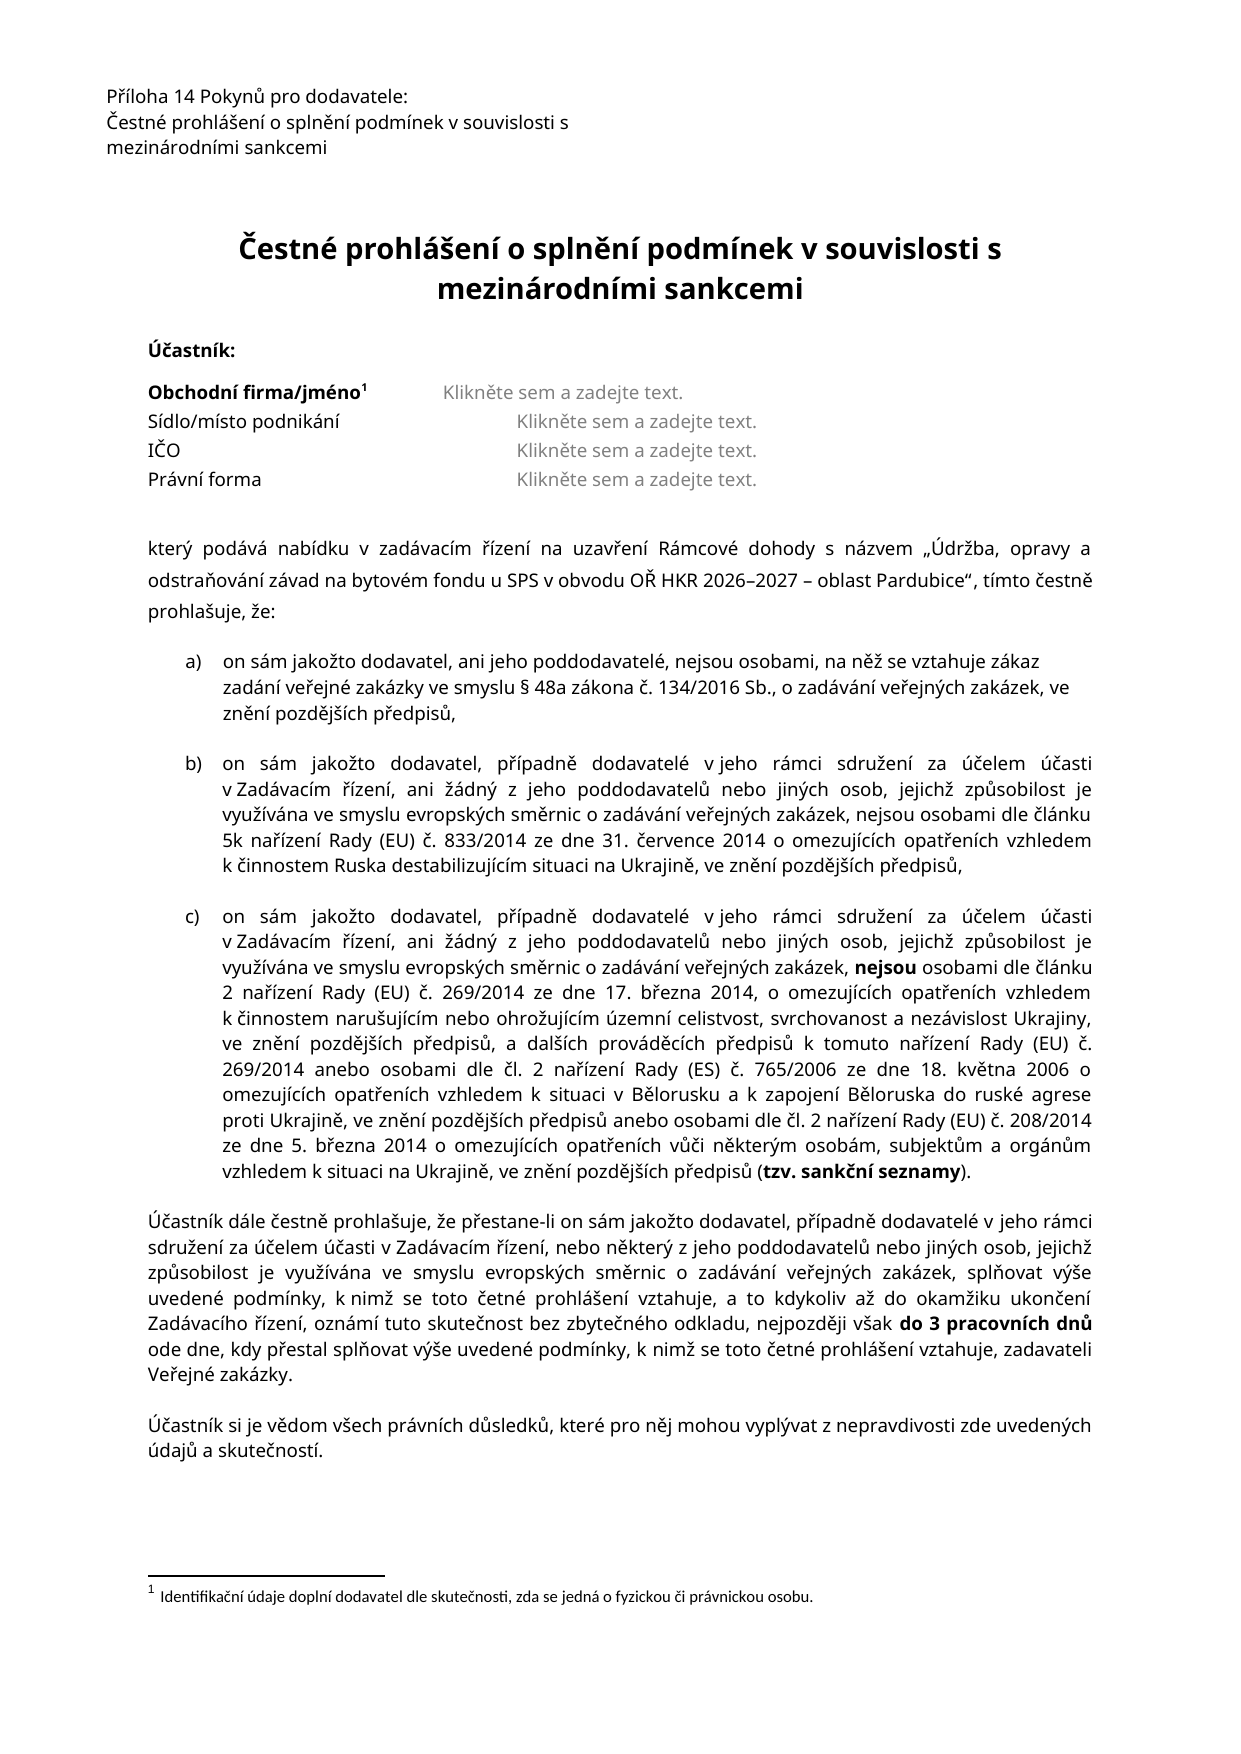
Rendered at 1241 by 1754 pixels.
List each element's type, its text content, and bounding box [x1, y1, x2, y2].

text IČO [148, 434, 1093, 463]
list on sám jakožto dodavatel, ani jeho poddodavatelé, nejsou osobami, na něž se vztahuje zákaz zadání veřejné zakázky ve smyslu § 48a zákona č. 134/2016 Sb., o zadávání veřejných zakázek, ve znění pozdějších předpisů, [185, 649, 1093, 725]
text Sídlo/místo podnikání [148, 405, 1093, 434]
text Účastník dále čestně prohlašuje, že přestane-li on sám jakožto dodavatel, případně dodavatelé v jeho rámci sdružení za účelem účasti v Zadávacím řízení, nebo některý z jeho poddodavatelů nebo jiných osob, jejichž způsobilost je využívána ve smyslu evropských směrnic o zadávání veřejných zakázek, splňovat výše uvedené podmínky, k nimž se toto četné prohlášení vztahuje, a to kdykoliv až do okamžiku ukončení Zadávacího řízení, oznámí tuto skutečnost bez zbytečného odkladu, nejpozději však do 3 pracovních dnů ode dne, kdy přestal splňovat výše uvedené podmínky, k nimž se toto četné prohlášení vztahuje, zadavateli Veřejné zakázky. [148, 1209, 1093, 1387]
text Účastník: [148, 333, 1093, 364]
list on sám jakožto dodavatel, případně dodavatelé v jeho rámci sdružení za účelem účasti v Zadávacím řízení, ani žádný z jeho poddodavatelů nebo jiných osob, jejichž způsobilost je využívána ve smyslu evropských směrnic o zadávání veřejných zakázek, nejsou osobami dle článku 2 nařízení Rady (EU) č. 269/2014 ze dne 17. března 2014, o omezujících opatřeních vzhledem k činnostem narušujícím nebo ohrožujícím územní celistvost, svrchovanost a nezávislost Ukrajiny, ve znění pozdějších předpisů, a dalších prováděcích předpisů k tomuto nařízení Rady (EU) č. 269/2014 anebo osobami dle čl. 2 nařízení Rady (ES) č. 765/2006 ze dne 18. května 2006 o omezujících opatřeních vzhledem k situaci v Bělorusku a k zapojení Běloruska do ruské agrese proti Ukrajině, ve znění pozdějších předpisů anebo osobami dle čl. 2 nařízení Rady (EU) č. 208/2014 ze dne 5. března 2014 o omezujících opatřeních vůči některým osobám, subjektům a orgánům vzhledem k situaci na Ukrajině, ve znění pozdějších předpisů (tzv. sankční seznamy). [185, 903, 1093, 1184]
text Obchodní firma/jméno [148, 376, 1093, 405]
list on sám jakožto dodavatel, případně dodavatelé v jeho rámci sdružení za účelem účasti v Zadávacím řízení, ani žádný z jeho poddodavatelů nebo jiných osob, jejichž způsobilost je využívána ve smyslu evropských směrnic o zadávání veřejných zakázek, nejsou osobami dle článku 5k nařízení Rady (EU) č. 833/2014 ze dne 31. července 2014 o omezujících opatřeních vzhledem k činnostem Ruska destabilizujícím situaci na Ukrajině, ve znění pozdějších předpisů, [185, 750, 1093, 878]
text Právní forma [148, 463, 1093, 492]
text Účastník si je vědom všech právních důsledků, které pro něj mohou vyplývat z nepravdivosti zde uvedených údajů a skutečností. [148, 1412, 1093, 1463]
title Čestné prohlášení o splnění podmínek v souvislosti s mezinárodními sankcemi [148, 228, 1093, 308]
text který podává nabídku v zadávacím řízení na uzavření Rámcové dohody s názvem „Údržba, opravy a odstraňování závad na bytovém fondu u SPS v obvodu OŘ HKR 2026–2027 – oblast Pardubice“, tímto čestně prohlašuje, že: [148, 530, 1093, 624]
